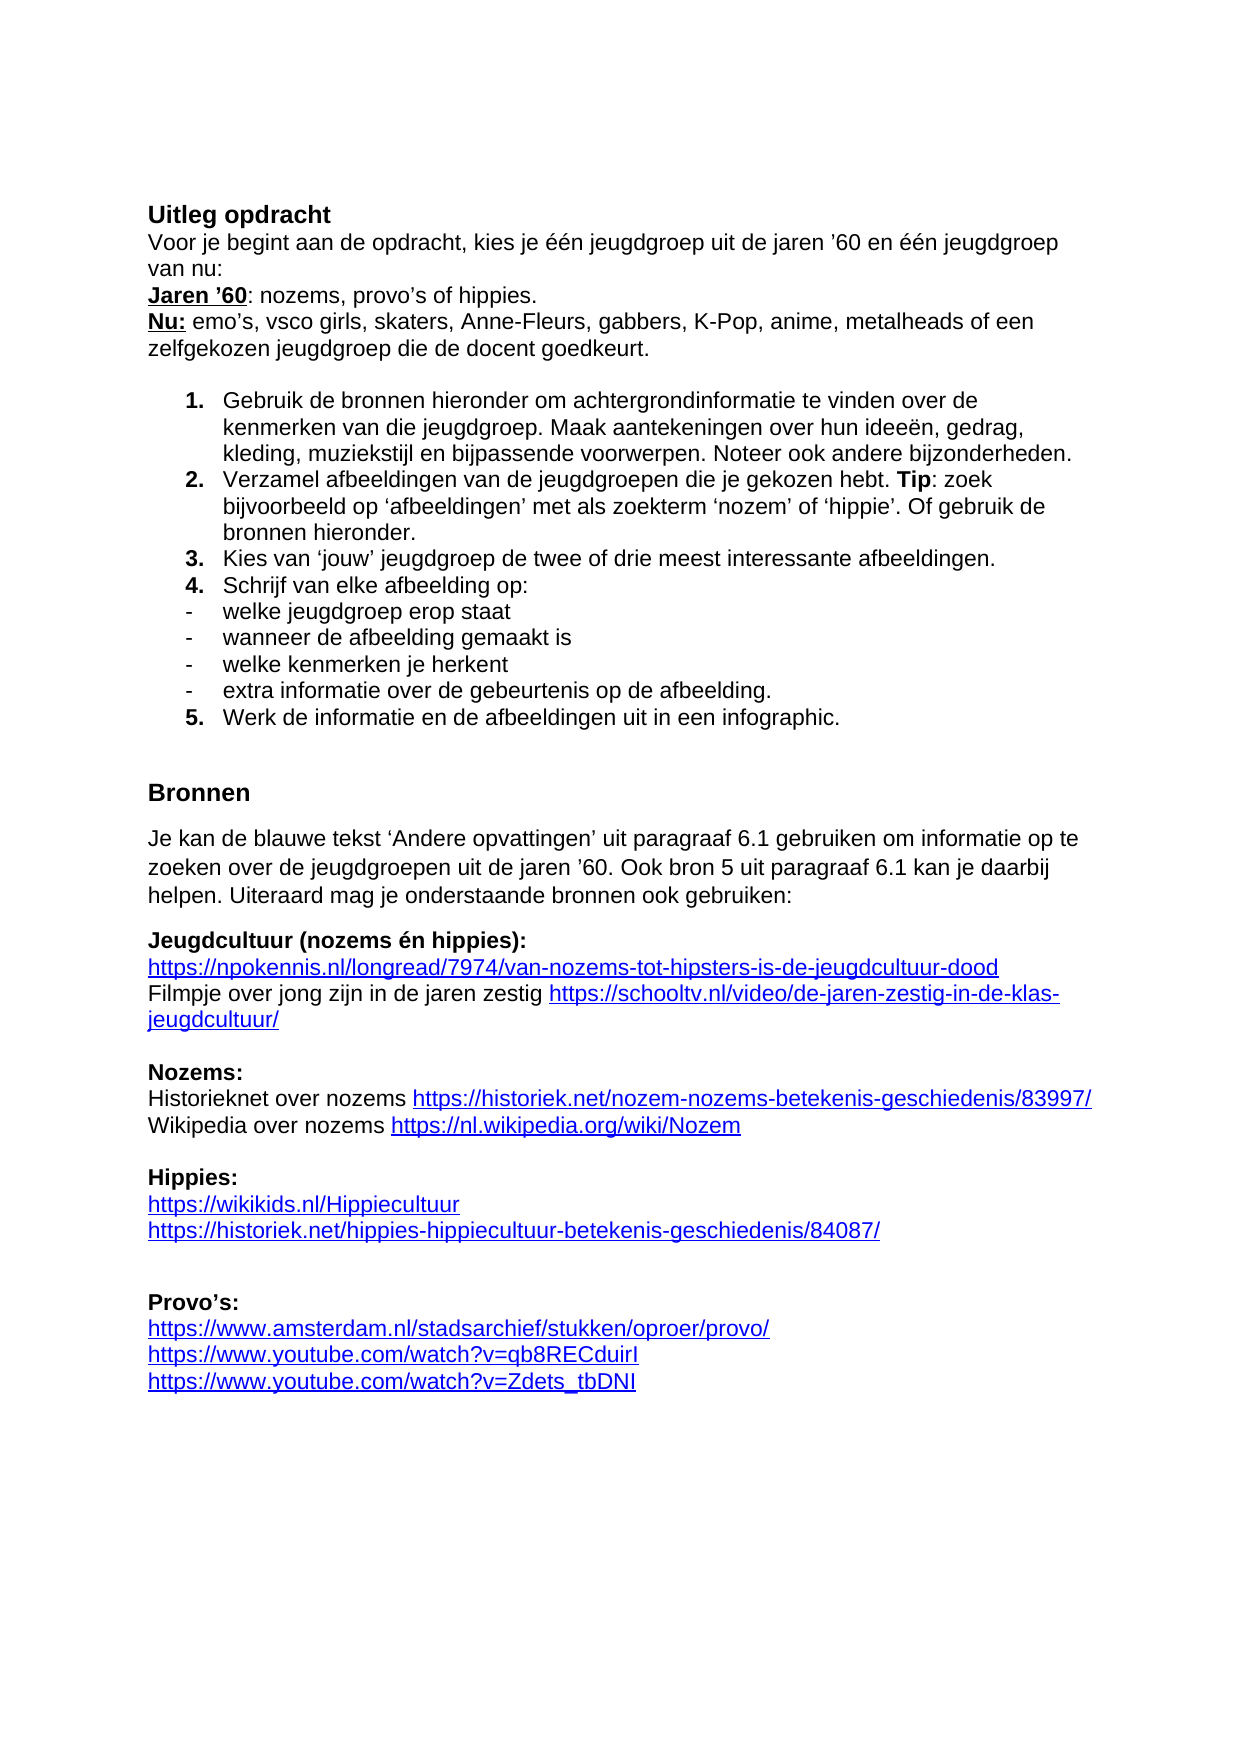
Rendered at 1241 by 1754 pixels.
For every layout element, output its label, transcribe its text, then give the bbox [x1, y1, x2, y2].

text Filmpje over jong zijn in de jaren zestig https://schooltv.nl/video/de-jaren-zestig-in-de-klas-jeugdcultuur/ [148, 980, 1093, 1033]
text Bronnen [148, 777, 1093, 806]
text Historieknet over nozems https://historiek.net/nozem-nozems-betekenis-geschiedenis/83997/ [148, 1085, 1093, 1112]
list wanneer de afbeelding gemaakt is [185, 624, 1093, 651]
text Nu: emo’s, vsco girls, skaters, Anne-Fleurs, gabbers, K-Pop, anime, metalheads of een zelfgekozen jeugdgroep die de docent goedkeurt. [148, 308, 1093, 361]
text Je kan de blauwe tekst ‘Andere opvattingen’ uit paragraaf 6.1 gebruiken om informatie op te zoeken over de jeugdgroepen uit de jaren ’60. Ook bron 5 uit paragraaf 6.1 kan je daarbij helpen. Uiteraard mag je onderstaande bronnen ook gebruiken: [148, 825, 1093, 908]
text https://www.youtube.com/watch?v=Zdets_tbDNI [148, 1368, 1093, 1394]
text https://www.amsterdam.nl/stadsarchief/stukken/oproer/provo/ [148, 1315, 1093, 1341]
text Jaren ’60: nozems, provo’s of hippies. [148, 282, 1093, 308]
list Werk de informatie en de afbeeldingen uit in een infographic. [185, 703, 1093, 730]
list Schrijf van elke afbeelding op: [185, 572, 1093, 598]
list Gebruik de bronnen hieronder om achtergrondinformatie te vinden over de kenmerken van die jeugdgroep. Maak aantekeningen over hun ideeën, gedrag, kleding, muziekstijl en bijpassende voorwerpen. Noteer ook andere bijzonderheden. [185, 387, 1093, 466]
list welke jeugdgroep erop staat [185, 598, 1093, 624]
text Hippies: [148, 1164, 1093, 1191]
list extra informatie over de gebeurtenis op de afbeelding. [185, 677, 1093, 703]
text Wikipedia over nozems https://nl.wikipedia.org/wiki/Nozem [148, 1112, 1093, 1138]
text https://www.youtube.com/watch?v=qb8RECduirI [148, 1341, 1093, 1368]
text https://wikikids.nl/Hippiecultuur [148, 1191, 1093, 1217]
text Nozems: [148, 1059, 1093, 1085]
list welke kenmerken je herkent [185, 651, 1093, 677]
list Verzamel afbeeldingen van de jeugdgroepen die je gekozen hebt. Tip: zoek bijvoorbeeld op ‘afbeeldingen’ met als zoekterm ‘nozem’ of ‘hippie’. Of gebruik de bronnen hieronder. [185, 466, 1093, 545]
list Kies van ‘jouw’ jeugdgroep de twee of drie meest interessante afbeeldingen. [185, 545, 1093, 572]
text https://historiek.net/hippies-hippiecultuur-betekenis-geschiedenis/84087/ [148, 1217, 1093, 1243]
text Jeugdcultuur (nozems én hippies): [148, 927, 1093, 953]
text Uitleg opdracht Voor je begint aan de opdracht, kies je één jeugdgroep uit de jaren ’60 en één jeugdgroep van nu: [148, 200, 1093, 282]
text Provo’s: [148, 1288, 1093, 1315]
text https://npokennis.nl/longread/7974/van-nozems-tot-hipsters-is-de-jeugdcultuur-dood [148, 953, 1093, 980]
